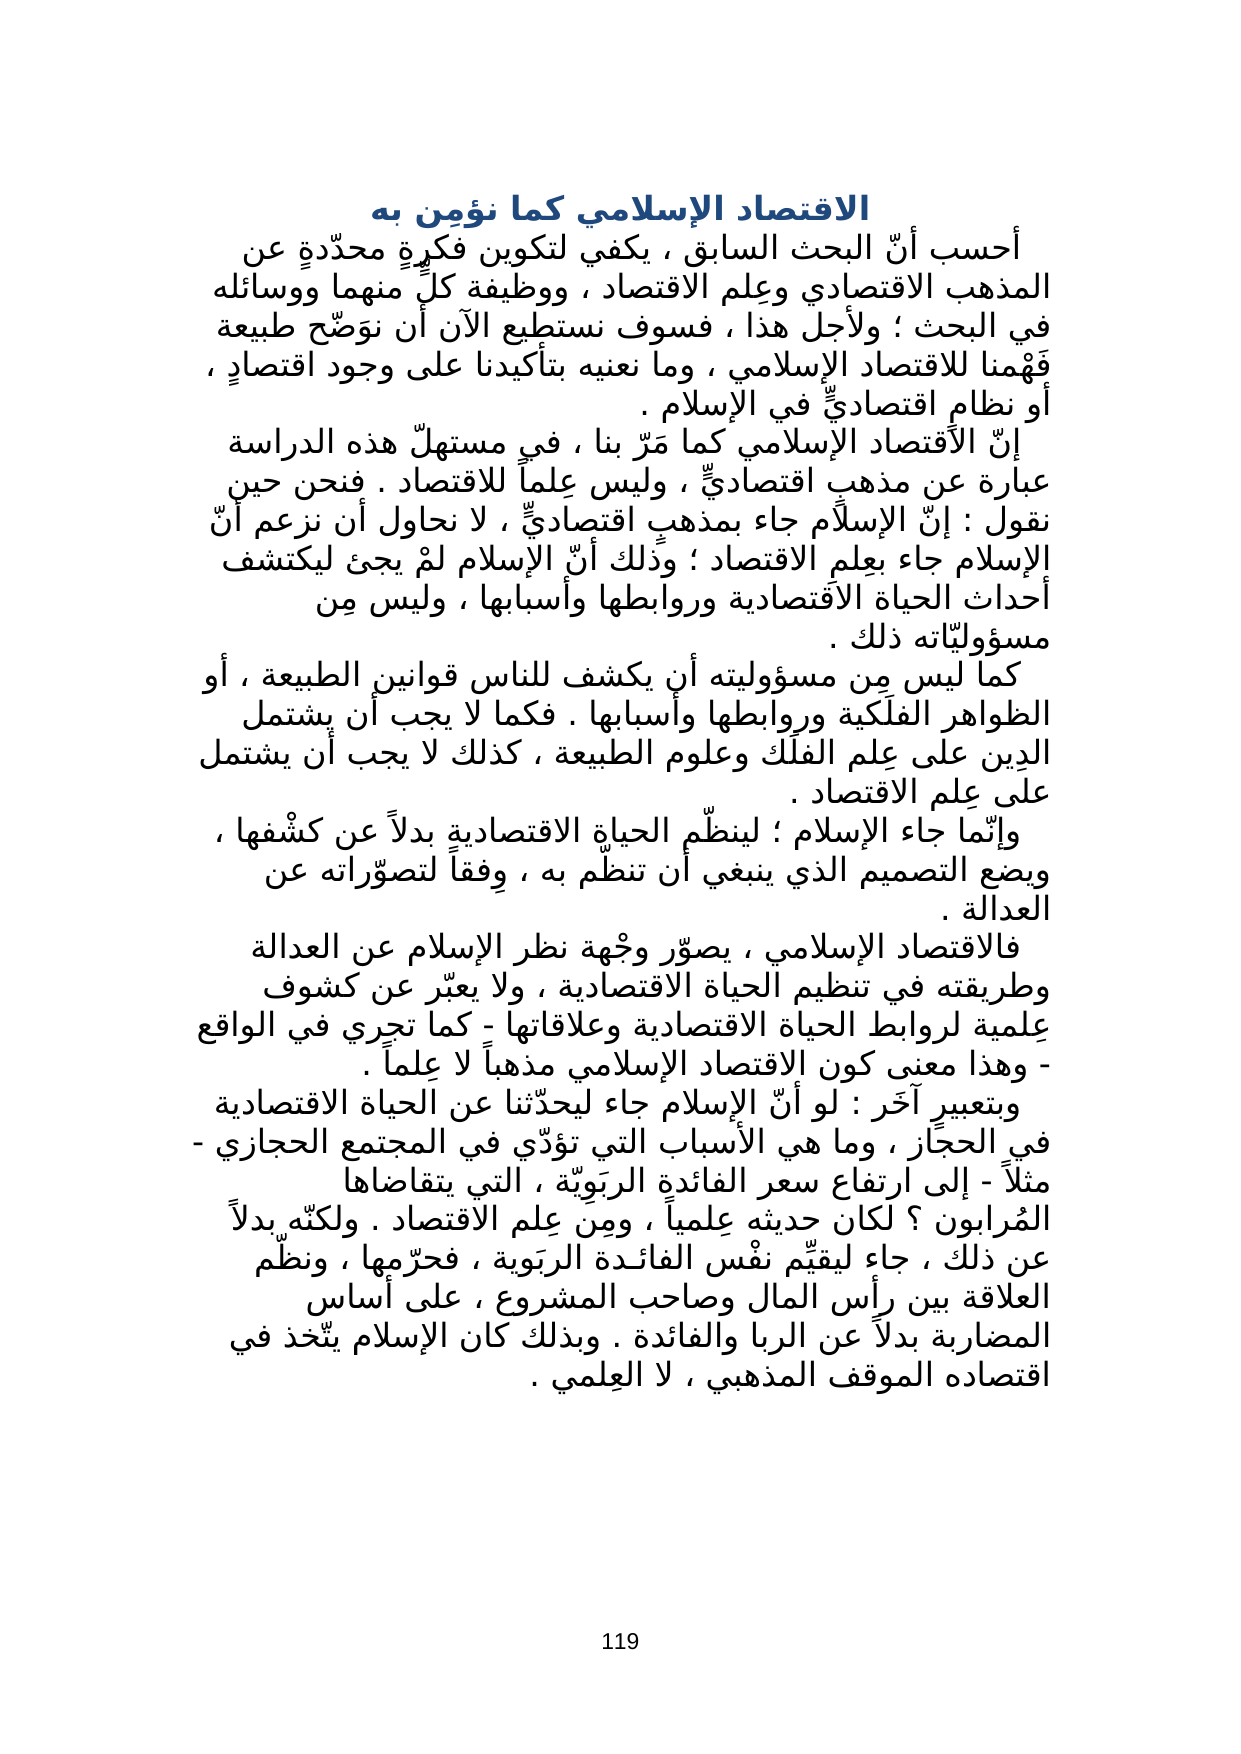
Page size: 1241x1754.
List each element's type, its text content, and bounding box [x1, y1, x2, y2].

text أحسب أنّ البحث السابق ، يكفي لتكوين فكرةٍ محدّدةٍ عن المذهب الاقتصادي وعِلم الاقتصاد ، ووظيفة كلٍّ منهما ووسائله في البحث ؛ ولأجل هذا ، فسوف نستطيع الآن أن نوَضّح طبيعة فَهْمنا للاقتصاد الإسلامي ، وما نعنيه بتأكيدنا على وجود اقتصادٍ ، أو نظامٍ اقتصاديٍّ في الإسلام . [189, 228, 1051, 423]
text وإنّما جاء الإسلام ؛ لينظّم الحياة الاقتصادية بدلاً عن كشْفها ، ويضع التصميم الذي ينبغي أن تنظّم به ، وِفقاً لتصوّراته عن العدالة . [189, 811, 1051, 928]
subtitle الاقتصاد الإسلامي كما نؤمِن به [189, 190, 1051, 228]
text كما ليس مِن مسؤوليته أن يكشف للناس قوانين الطبيعة ، أو الظواهر الفلَكية وروابطها وأسبابها . فكما لا يجب أن يشتمل الدِين على عِلم الفلَك وعلوم الطبيعة ، كذلك لا يجب أن يشتمل على عِلم الاقتصاد . [189, 656, 1051, 811]
text إنّ الاقتصاد الإسلامي كما مَرّ بنا ، في مستهلّ هذه الدراسة عبارة عن مذهبٍ اقتصاديٍّ ، وليس عِلماً للاقتصاد . فنحن حين نقول : إنّ الإسلام جاء بمذهبٍ اقتصاديٍّ ، لا نحاول أن نزعم أنّ الإسلام جاء بعِلمِ الاقتصاد ؛ وذلك أنّ الإسلام لمْ يجئ ليكتشف أحداث الحياة الاقتصادية وروابطها وأسبابها ، وليس مِن مسؤوليّاته ذلك . [189, 423, 1051, 656]
text وبتعبيرٍ آخَر : لو أنّ الإسلام جاء ليحدّثنا عن الحياة الاقتصادية في الحجاز ، وما هي الأسباب التي تؤدّي في المجتمع الحجازي - مثلاً - إلى ارتفاع سعر الفائدة الربَوِيّة ، التي يتقاضاها المُرابون ؟ لكان حديثه عِلمياً ، ومِن عِلم الاقتصاد . ولكنّه بدلاً عن ذلك ، جاء ليقيِّم نفْس الفائـدة الربَوية ، فحرّمها ، ونظّم العلاقة بين رأس المال وصاحب المشروع ، على أساس المضاربة بدلاً عن الربا والفائدة . وبذلك كان الإسلام يتّخذ في اقتصاده الموقف المذهبي ، لا العِلمي . [189, 1083, 1051, 1394]
text فالاقتصاد الإسلامي ، يصوّر وجْهة نظر الإسلام عن العدالة وطريقته في تنظيم الحياة الاقتصادية ، ولا يعبّر عن كشوف عِلمية لروابط الحياة الاقتصادية وعلاقاتها - كما تجري في الواقع - وهذا معنى كون الاقتصاد الإسلامي مذهباً لا عِلماً . [189, 928, 1051, 1083]
